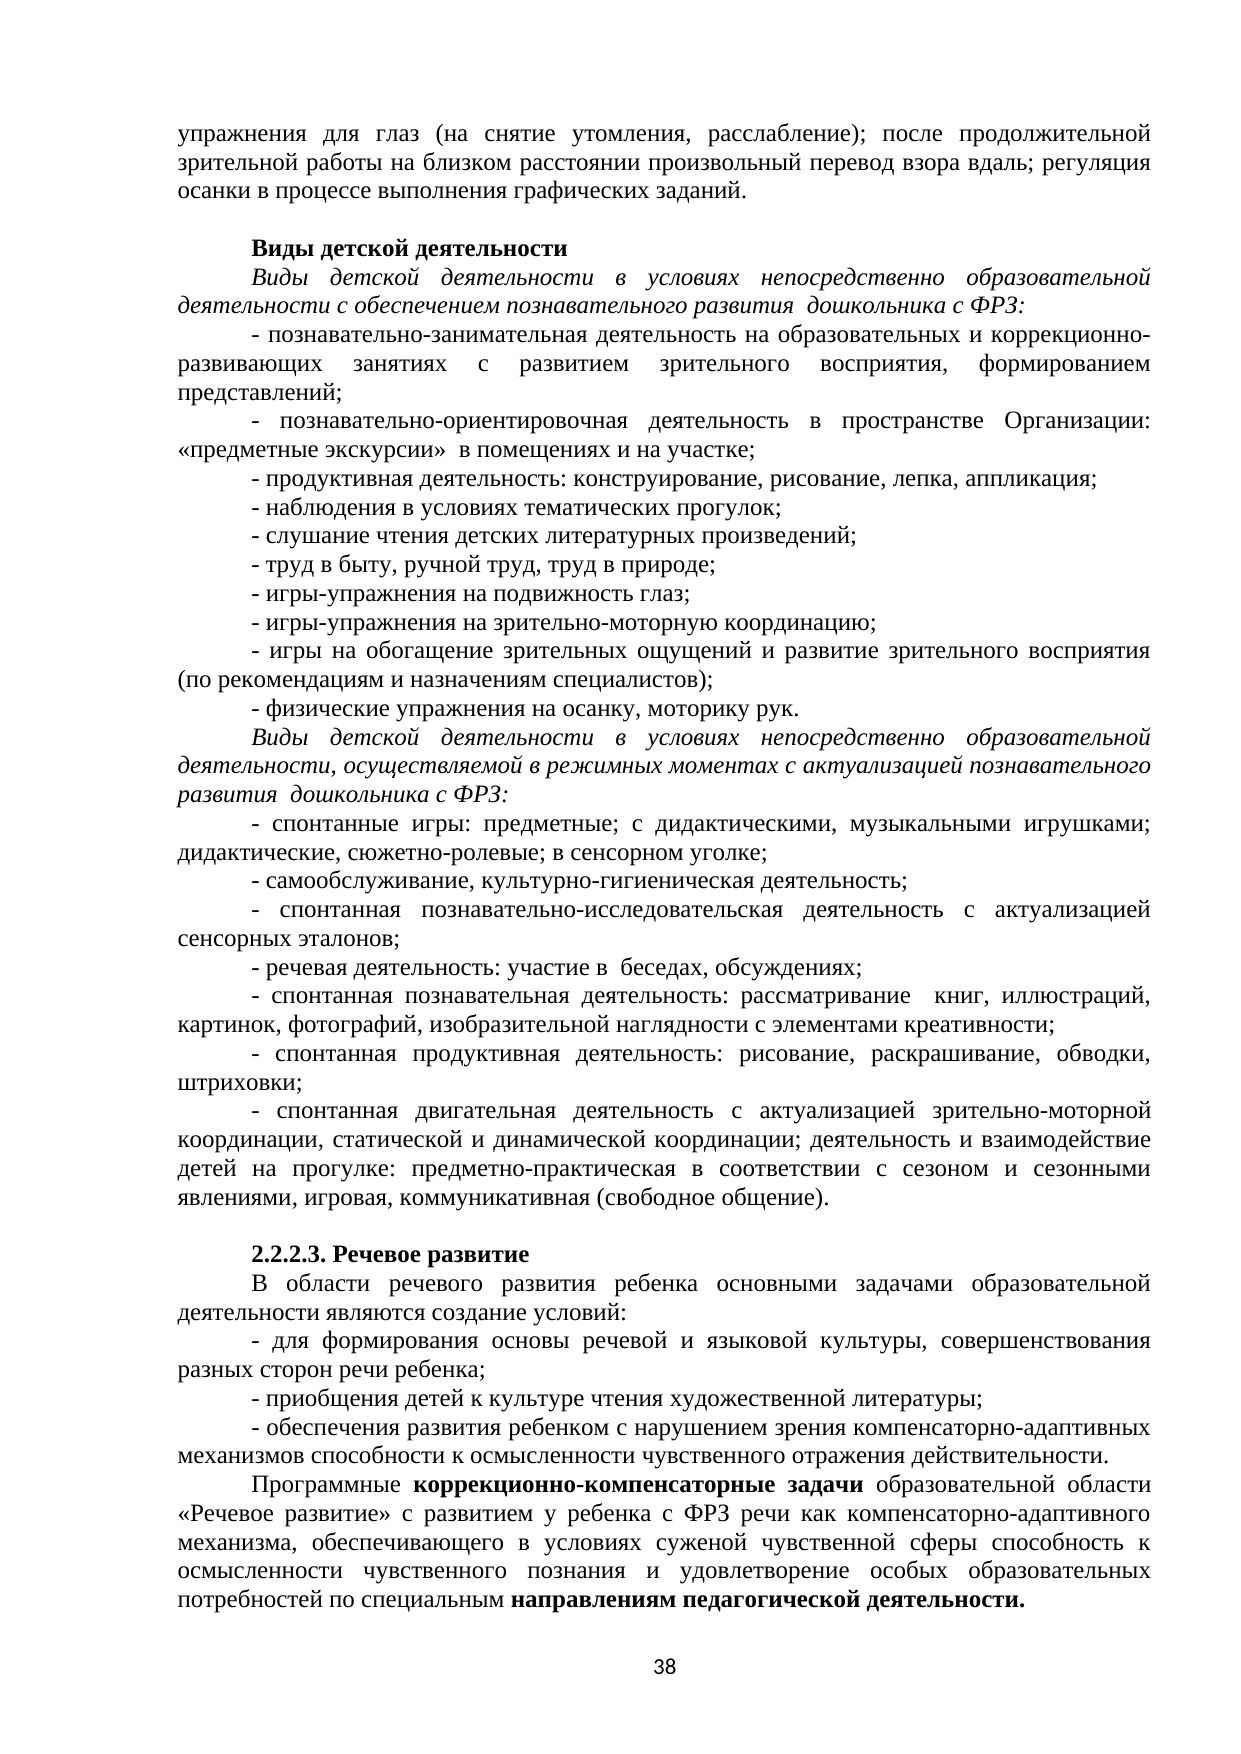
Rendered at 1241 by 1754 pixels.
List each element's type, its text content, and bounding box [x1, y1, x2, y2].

text Виды детской деятельности в условиях непосредственно образовательной деятельности с обеспечением познавательного развития дошкольника с ФРЗ: [177, 262, 1152, 319]
text - речевая деятельность: участие в беседах, обсуждениях; [177, 952, 1152, 981]
text - игры на обогащение зрительных ощущений и развитие зрительного восприятия (по рекомендациям и назначениям специалистов); [177, 636, 1152, 693]
text - игры-упражнения на подвижность глаз; [177, 578, 1152, 607]
text - для формирования основы речевой и языковой культуры, совершенствования разных сторон речи ребенка; [177, 1326, 1152, 1383]
text Виды детской деятельности [177, 233, 1152, 262]
text - наблюдения в условиях тематических прогулок; [177, 492, 1152, 521]
text - спонтанная продуктивная деятельность: рисование, раскрашивание, обводки, штриховки; [177, 1038, 1152, 1096]
text - спонтанная двигательная деятельность c актуализацией зрительно-моторной координации, статической и динамической координации; деятельность и взаимодействие детей на прогулке: предметно-практическая в соответствии с сезоном и сезонными явлениями, игровая, коммуникативная (свободное общение). [177, 1096, 1152, 1211]
text - обеспечения развития ребенком с нарушением зрения компенсаторно-адаптивных механизмов способности к осмысленности чувственного отражения действительности. [177, 1412, 1152, 1469]
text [177, 118, 1152, 204]
text - познавательно-ориентировочная деятельность в пространстве Организации: «предметные экскурсии» в помещениях и на участке; [177, 406, 1152, 463]
text - труд в быту, ручной труд, труд в природе; [177, 549, 1152, 578]
text Виды детской деятельности в условиях непосредственно образовательной деятельности, осуществляемой в режимных моментах с актуализацией познавательного развития дошкольника с ФРЗ: [177, 722, 1152, 808]
text - спонтанная познавательно-исследовательская деятельность с актуализацией сенсорных эталонов; [177, 894, 1152, 952]
text - самообслуживание, культурно-гигиеническая деятельность; [177, 866, 1152, 894]
text - игры-упражнения на зрительно-моторную координацию; [177, 607, 1152, 636]
text - слушание чтения детских литературных произведений; [177, 521, 1152, 549]
text - продуктивная деятельность: конструирование, рисование, лепка, аппликация; [177, 463, 1152, 492]
text - приобщения детей к культуре чтения художественной литературы; [177, 1383, 1152, 1412]
text - познавательно-занимательная деятельность на образовательных и коррекционно-развивающих занятиях с развитием зрительного восприятия, формированием представлений; [177, 319, 1152, 406]
text - спонтанная познавательная деятельность: рассматривание книг, иллюстраций, картинок, фотографий, изобразительной наглядности с элементами креативности; [177, 981, 1152, 1038]
text 2.2.2.3. Речевое развитие [177, 1239, 1152, 1268]
text - спонтанные игры: предметные; с дидактическими, музыкальными игрушками; дидактические, сюжетно-ролевые; в сенсорном уголке; [177, 808, 1152, 866]
text Программные коррекционно-компенсаторные задачи образовательной области «Речевое развитие» с развитием у ребенка с ФРЗ речи как компенсаторно-адаптивного механизма, обеспечивающего в условиях суженой чувственной сферы способность к осмысленности чувственного познания и удовлетворение особых образовательных потребностей по специальным направлениям педагогической деятельности. [177, 1469, 1152, 1613]
text В области речевого развития ребенка основными задачами образовательной деятельности являются создание условий: [177, 1268, 1152, 1326]
text - физические упражнения на осанку, моторику рук. [177, 693, 1152, 722]
